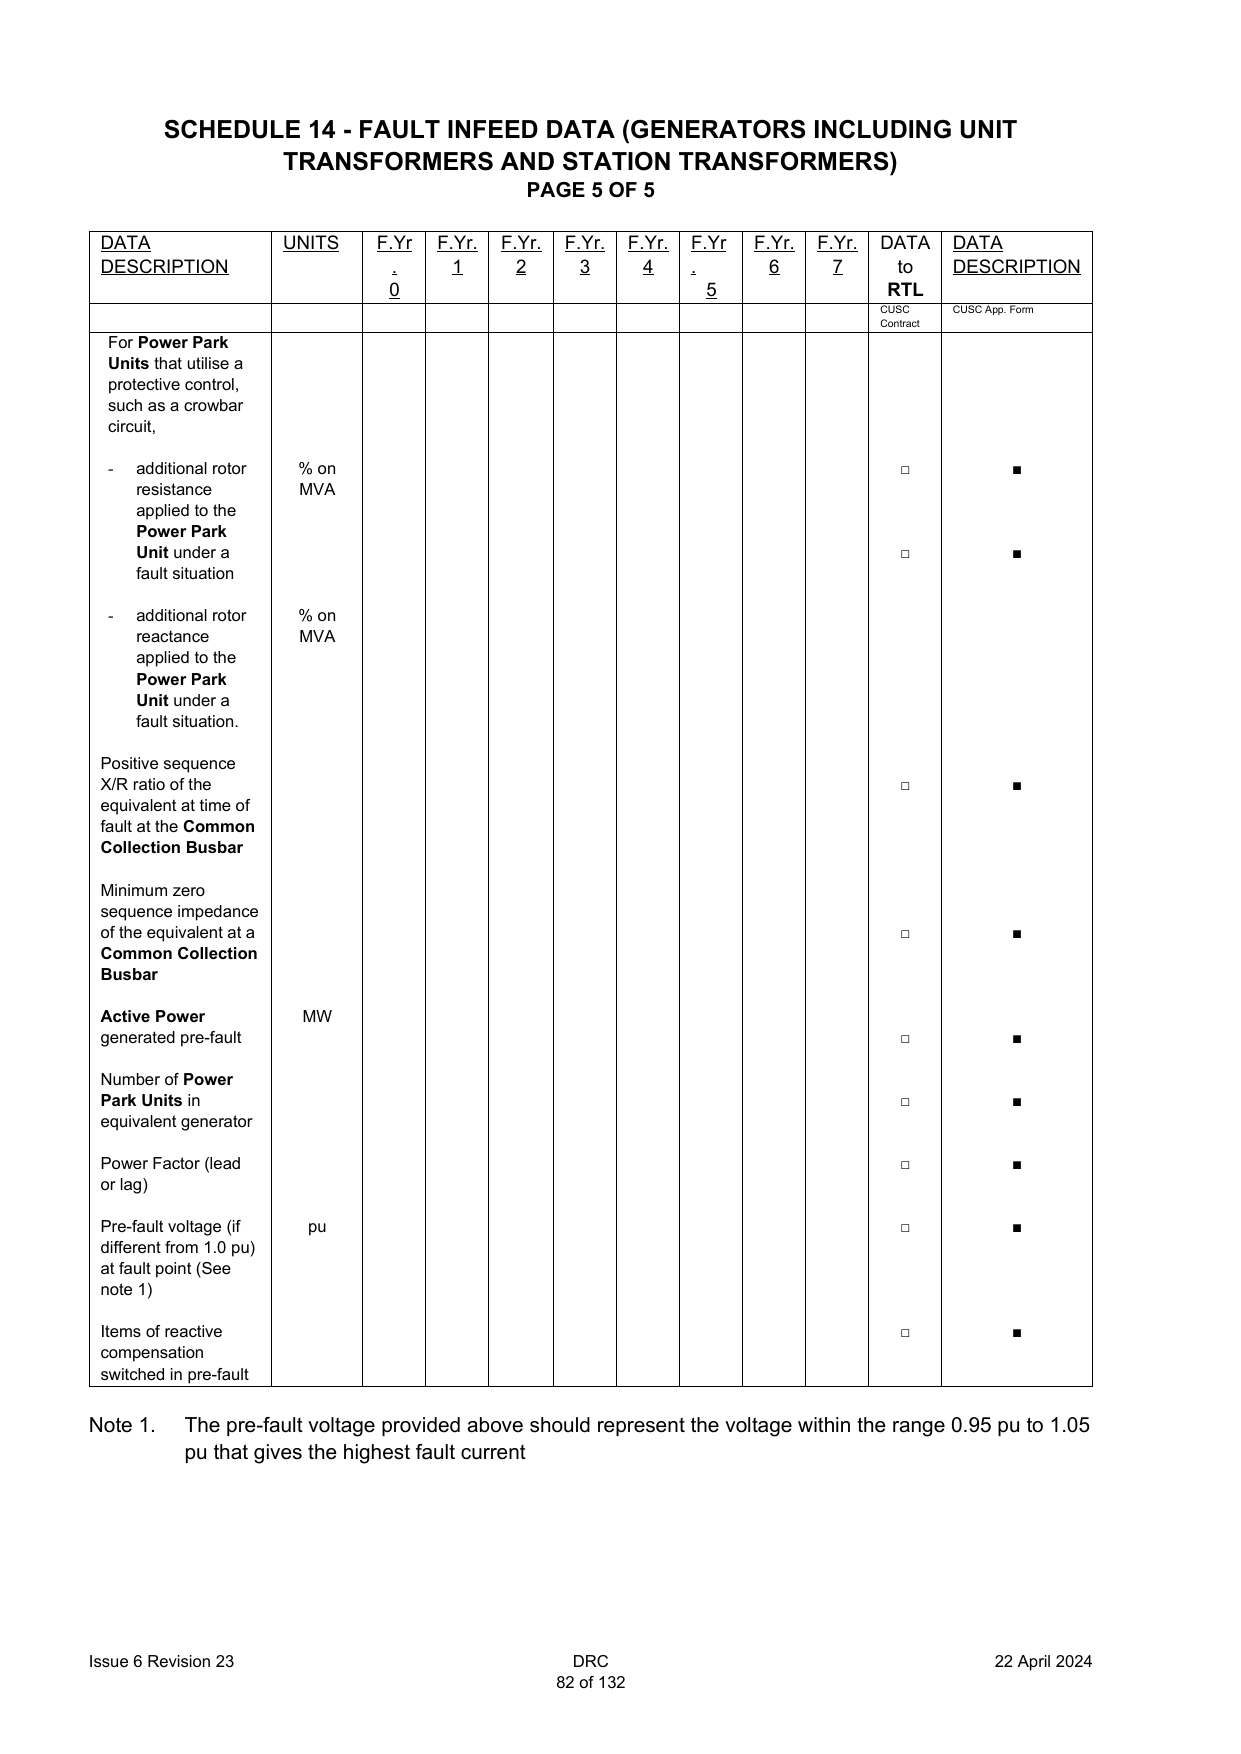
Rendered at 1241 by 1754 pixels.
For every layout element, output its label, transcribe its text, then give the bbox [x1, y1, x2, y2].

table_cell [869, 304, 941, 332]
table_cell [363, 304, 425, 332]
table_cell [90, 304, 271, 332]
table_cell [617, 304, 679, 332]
text Note 1. The pre-fault voltage provided above should represent the voltage within the range 0.95 pu to 1.05 pu that gives the highest fault current [89, 1413, 1092, 1463]
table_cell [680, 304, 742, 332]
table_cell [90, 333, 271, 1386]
text SCHEDULE 14 - FAULT INFEED DATA (GENERATORS INCLUDING UNIT TRANSFORMERS AND STATION TRANSFORMERS) [89, 115, 1092, 175]
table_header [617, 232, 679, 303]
text PAGE 5 OF 5 [89, 178, 1092, 202]
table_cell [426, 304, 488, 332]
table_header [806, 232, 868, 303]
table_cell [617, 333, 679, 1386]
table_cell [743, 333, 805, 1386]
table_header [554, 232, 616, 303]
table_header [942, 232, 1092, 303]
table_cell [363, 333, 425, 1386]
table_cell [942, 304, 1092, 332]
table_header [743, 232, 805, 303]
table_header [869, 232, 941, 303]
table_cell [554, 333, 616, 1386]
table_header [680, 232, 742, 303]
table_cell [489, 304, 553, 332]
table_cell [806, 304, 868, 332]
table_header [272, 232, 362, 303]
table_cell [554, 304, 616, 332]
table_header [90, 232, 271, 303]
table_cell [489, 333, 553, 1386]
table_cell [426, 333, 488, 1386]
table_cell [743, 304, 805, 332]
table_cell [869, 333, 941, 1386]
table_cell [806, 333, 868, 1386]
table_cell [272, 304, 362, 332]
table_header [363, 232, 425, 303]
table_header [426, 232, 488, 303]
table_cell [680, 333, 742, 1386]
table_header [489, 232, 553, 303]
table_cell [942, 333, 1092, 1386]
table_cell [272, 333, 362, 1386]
